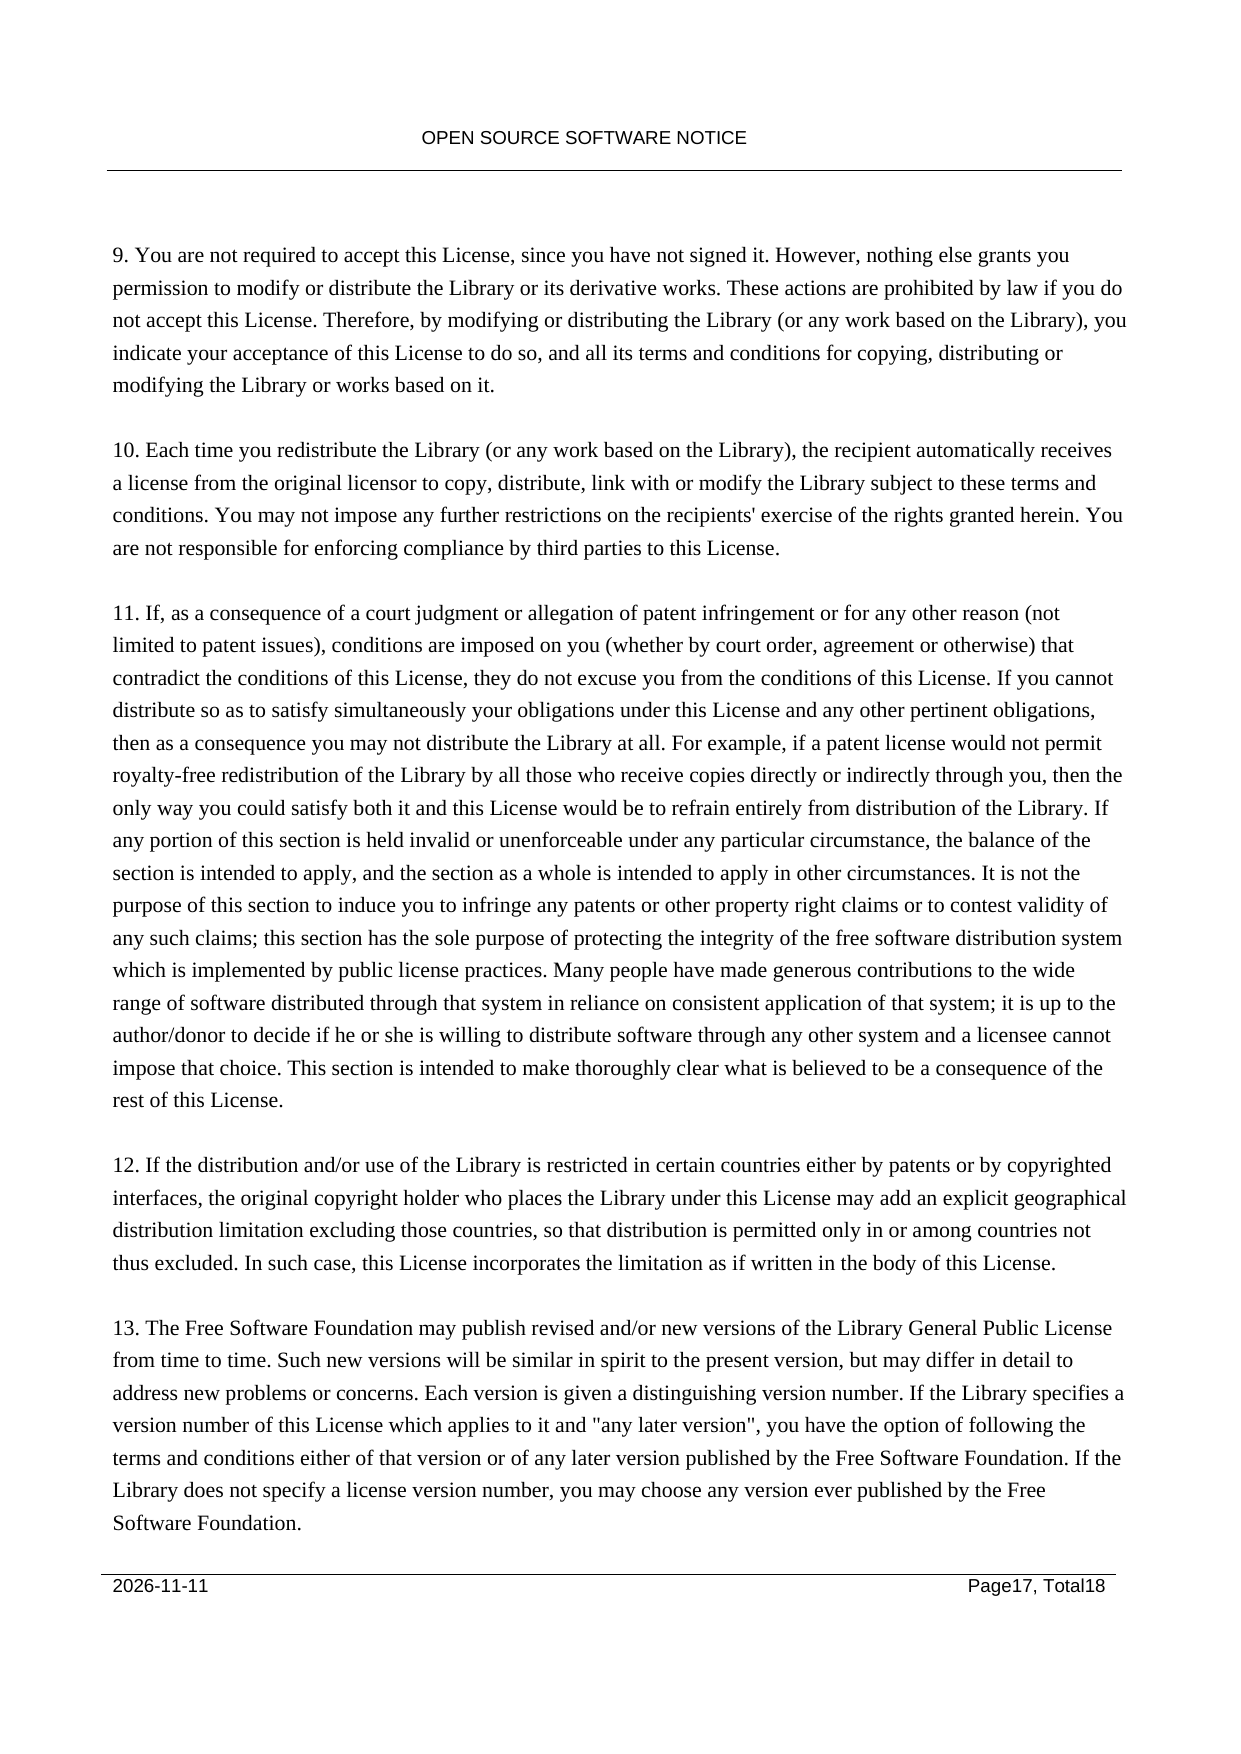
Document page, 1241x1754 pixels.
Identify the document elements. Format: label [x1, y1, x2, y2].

text [112, 206, 1128, 1539]
